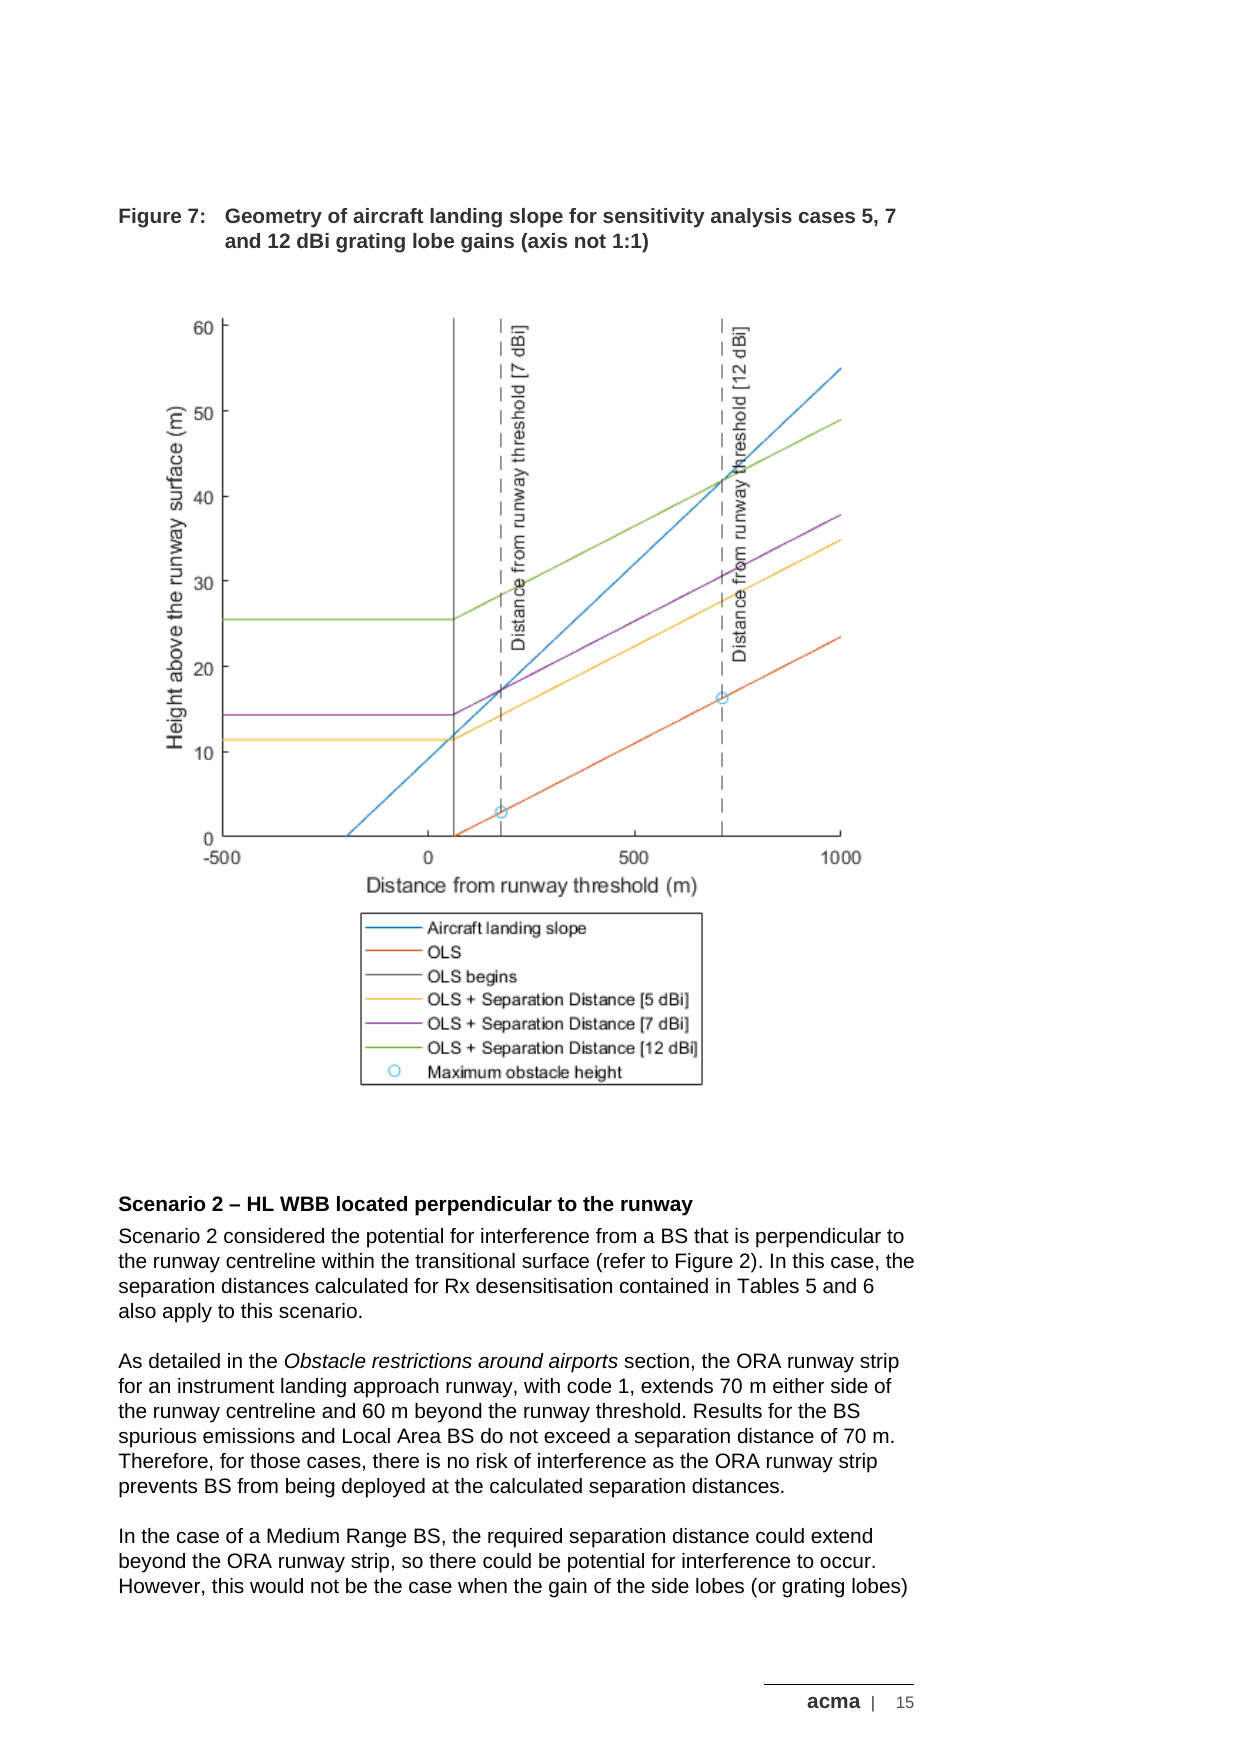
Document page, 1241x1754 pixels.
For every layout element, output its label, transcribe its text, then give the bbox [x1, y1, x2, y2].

picture [118, 269, 917, 1154]
text As detailed in the Obstacle restrictions around airports section, the ORA runway strip for an instrument landing approach runway, with code 1, extends 70 m either side of the runway centreline and 60 m beyond the runway threshold. Results for the BS spurious emissions and Local Area BS do not exceed a separation distance of 70 m. Therefore, for those cases, there is no risk of interference as the ORA runway strip prevents BS from being deployed at the calculated separation distances. [118, 1347, 917, 1497]
text Scenario 2 considered the potential for interference from a BS that is perpendicular to the runway centreline within the transitional surface (refer to Figure 2). In this case, the separation distances calculated for Rx desensitisation contained in Tables 5 and 6 also apply to this scenario. [118, 1222, 917, 1322]
subtitle Geometry of aircraft landing slope for sensitivity analysis cases 5, 7 and 12 dBi grating lobe gains (axis not 1:1) [118, 203, 917, 253]
subtitle Scenario 2 – HL WBB located perpendicular to the runway [118, 1191, 917, 1216]
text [118, 1522, 917, 1597]
